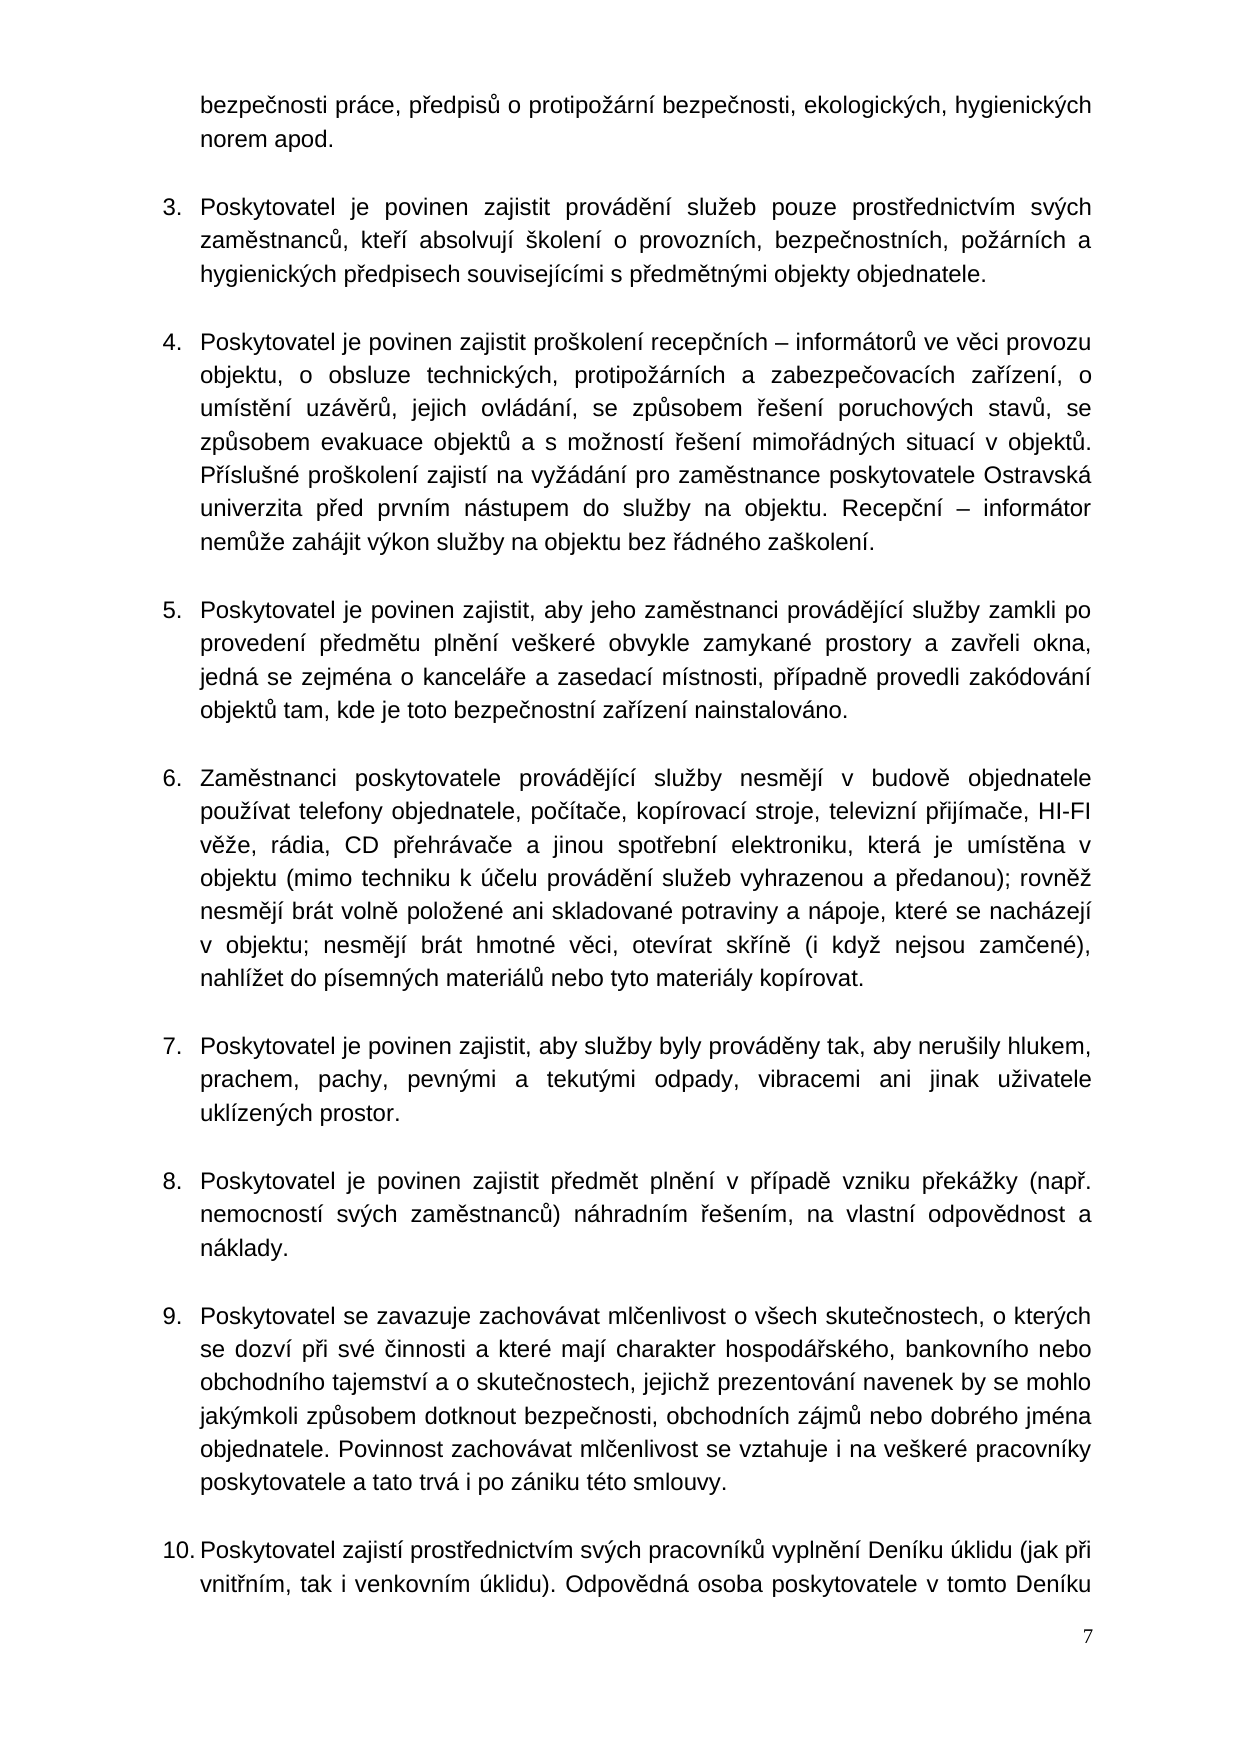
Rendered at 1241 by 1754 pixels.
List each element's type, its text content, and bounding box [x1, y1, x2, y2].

list Zaměstnanci poskytovatele provádějící služby nesmějí v budově objednatele používat telefony objednatele, počítače, kopírovací stroje, televizní přijímače, HI-FI věže, rádia, CD přehrávače a jinou spotřební elektroniku, která je umístěna v objektu (mimo techniku k účelu provádění služeb vyhrazenou a předanou); rovněž nesmějí brát volně položené ani skladované potraviny a nápoje, které se nacházejí v objektu; nesmějí brát hmotné věci, otevírat skříně (i když nejsou zamčené), nahlížet do písemných materiálů nebo tyto materiály kopírovat. [162, 764, 1093, 992]
list Poskytovatel je povinen zajistit provádění služeb pouze prostřednictvím svých zaměstnanců, kteří absolvují školení o provozních, bezpečnostních, požárních a hygienických předpisech souvisejícími s předmětnými objekty objednatele. [162, 193, 1093, 287]
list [162, 91, 1093, 152]
list Poskytovatel je povinen zajistit, aby služby byly prováděny tak, aby nerušily hlukem, prachem, pachy, pevnými a tekutými odpady, vibracemi ani jinak uživatele uklízených prostor. [162, 1032, 1093, 1126]
list Poskytovatel je povinen zajistit předmět plnění v případě vzniku překážky (např. nemocností svých zaměstnanců) náhradním řešením, na vlastní odpovědnost a náklady. [162, 1167, 1093, 1261]
list Poskytovatel je povinen zajistit, aby jeho zaměstnanci provádějící služby zamkli po provedení předmětu plnění veškeré obvykle zamykané prostory a zavřeli okna, jedná se zejména o kanceláře a zasedací místnosti, případně provedli zakódování objektů tam, kde je toto bezpečnostní zařízení nainstalováno. [162, 596, 1093, 723]
list Poskytovatel je povinen zajistit proškolení recepčních – informátorů ve věci provozu objektu, o obsluze technických, protipožárních a zabezpečovacích zařízení, o umístění uzávěrů, jejich ovládání, se způsobem řešení poruchových stavů, se způsobem evakuace objektů a s možností řešení mimořádných situací v objektů. Příslušné proškolení zajistí na vyžádání pro zaměstnance poskytovatele Ostravská univerzita před prvním nástupem do služby na objektu. Recepční – informátor nemůže zahájit výkon služby na objektu bez řádného zaškolení. [162, 328, 1093, 555]
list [162, 1536, 1093, 1597]
list Poskytovatel se zavazuje zachovávat mlčenlivost o všech skutečnostech, o kterých se dozví při své činnosti a které mají charakter hospodářského, bankovního nebo obchodního tajemství a o skutečnostech, jejichž prezentování navenek by se mohlo jakýmkoli způsobem dotknout bezpečnosti, obchodních zájmů nebo dobrého jména objednatele. Povinnost zachovávat mlčenlivost se vztahuje i na veškeré pracovníky poskytovatele a tato trvá i po zániku této smlouvy. [162, 1302, 1093, 1496]
